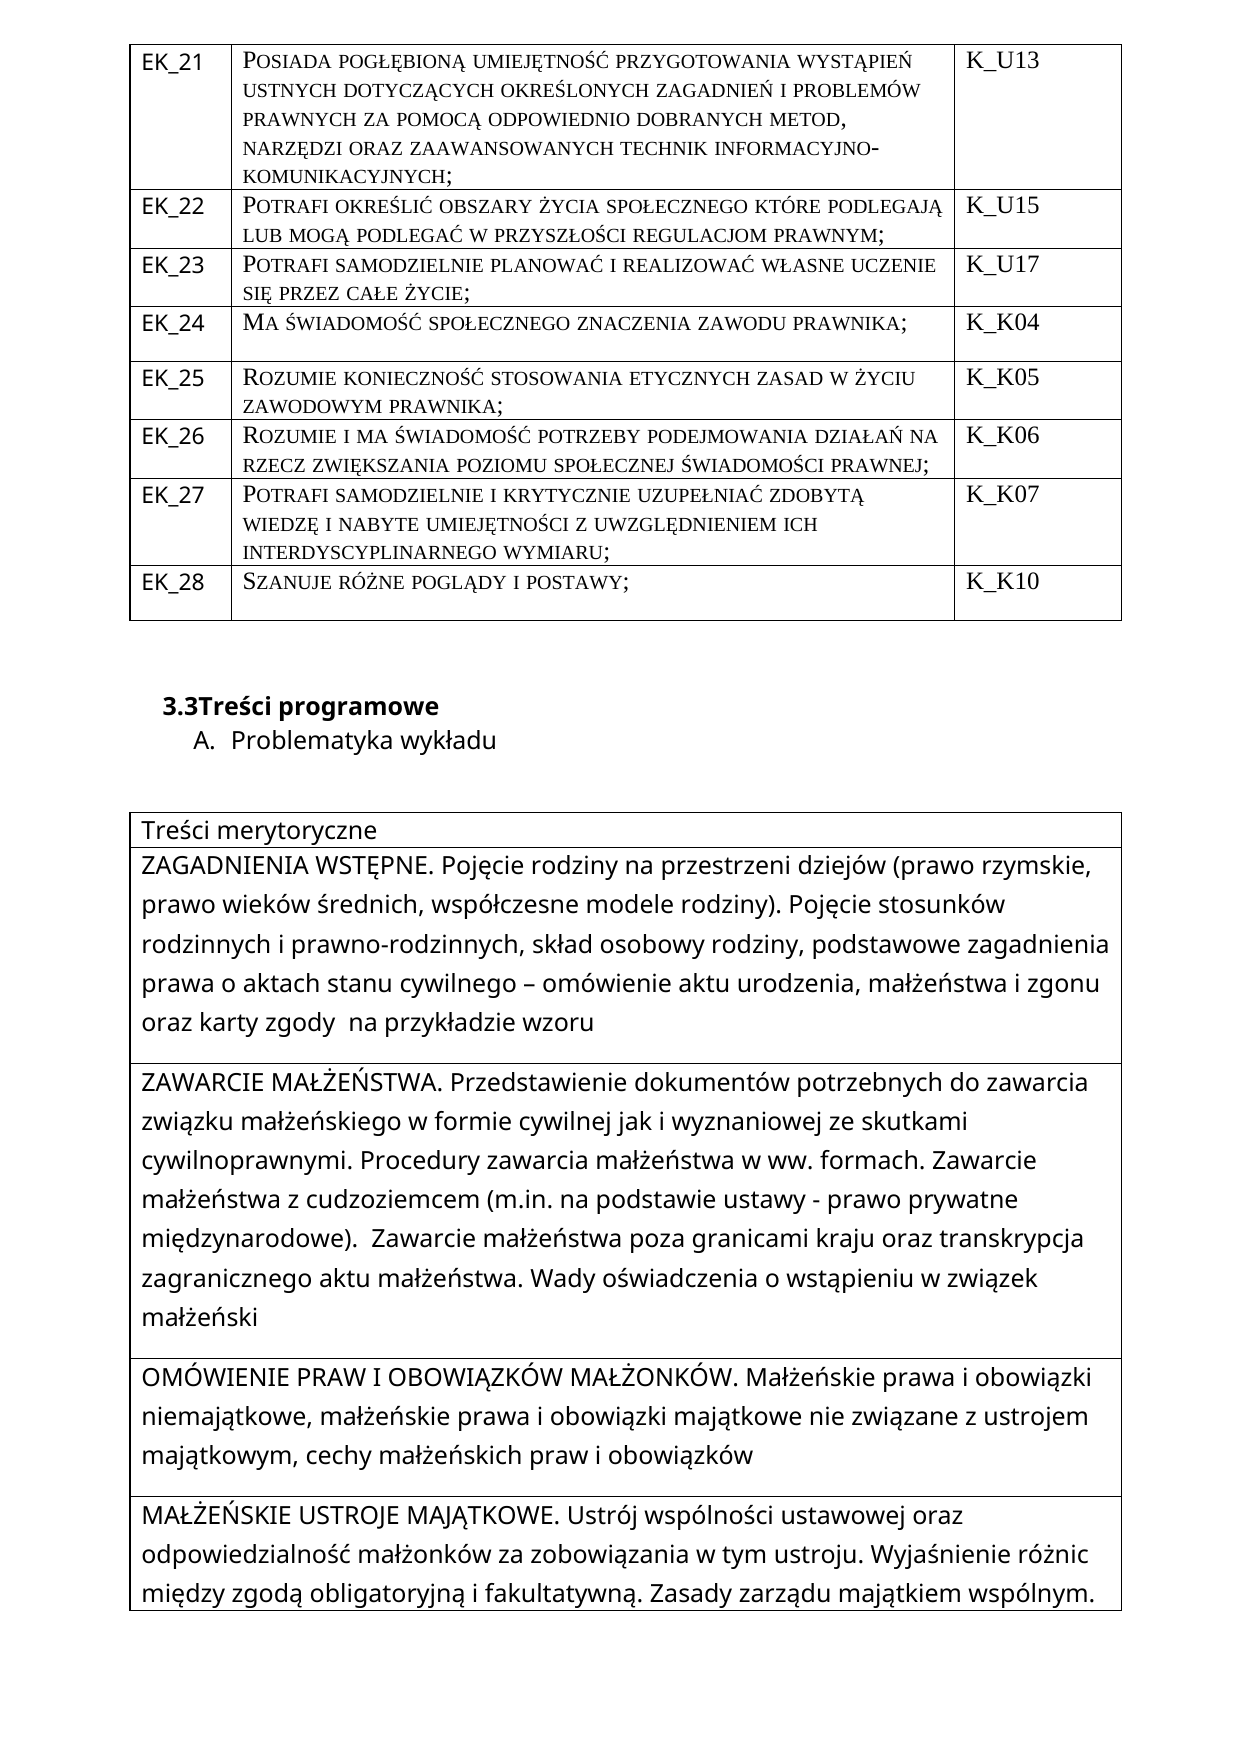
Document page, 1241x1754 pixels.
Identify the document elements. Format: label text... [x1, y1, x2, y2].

table_cell K_U15 [955, 190, 1121, 248]
table_cell Ma świadomość społecznego znaczenia zawodu prawnika; [232, 307, 954, 361]
table_cell EK_25 [131, 362, 231, 419]
table_cell OMÓWIENIE PRAW I OBOWIĄZKÓW MAŁŻONKÓW. Małżeńskie prawa i obowiązki niemajątkowe, małżeńskie prawa i obowiązki majątkowe nie związane z ustrojem majątkowym, cechy małżeńskich praw i obowiązków [131, 1359, 1121, 1496]
table_cell Szanuje różne poglądy i postawy; [232, 566, 954, 619]
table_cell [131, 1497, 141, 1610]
table_cell EK_23 [131, 249, 231, 306]
table_cell K_K04 [955, 307, 1121, 361]
table_cell K_K05 [955, 362, 1121, 419]
table_cell EK_21 [131, 45, 231, 189]
table_cell Potrafi samodzielnie planować i realizować własne uczenie się przez całe życie; [232, 249, 954, 306]
list 3.3Treści programowe [162, 689, 1122, 723]
table_cell K_U17 [955, 249, 1121, 306]
table_cell EK_26 [131, 420, 231, 478]
list Problematyka wykładu [193, 723, 1122, 757]
table_cell EK_24 [131, 307, 231, 361]
table_cell Potrafi określić obszary życia społecznego które podlegają lub mogą podlegać w przyszłości regulacjom prawnym; [232, 190, 954, 248]
table_cell Posiada pogłębioną umiejętność przygotowania wystąpień ustnych dotyczących określonych zagadnień i problemów prawnych za pomocą odpowiednio dobranych metod, narzędzi oraz zaawansowanych technik informacyjno-komunikacyjnych; [232, 45, 954, 189]
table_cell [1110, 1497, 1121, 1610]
table_cell EK_27 [131, 479, 231, 565]
table_cell K_K10 [955, 566, 1121, 619]
table_header Treści merytoryczne [131, 813, 1121, 847]
table_cell Rozumie i ma świadomość potrzeby podejmowania działań na rzecz zwiększania poziomu społecznej świadomości prawnej; [232, 420, 954, 478]
table_cell ZAWARCIE MAŁŻEŃSTWA. Przedstawienie dokumentów potrzebnych do zawarcia związku małżeńskiego w formie cywilnej jak i wyznaniowej ze skutkami cywilnoprawnymi. Procedury zawarcia małżeństwa w ww. formach. Zawarcie małżeństwa z cudzoziemcem (m.in. na podstawie ustawy - prawo prywatne międzynarodowe). Zawarcie małżeństwa poza granicami kraju oraz transkrypcja zagranicznego aktu małżeństwa. Wady oświadczenia o wstąpieniu w związek małżeński [131, 1064, 1121, 1358]
table_cell Potrafi samodzielnie i krytycznie uzupełniać zdobytą wiedzę i nabyte umiejętności z uwzględnieniem ich interdyscyplinarnego wymiaru; [232, 479, 954, 565]
table_cell ZAGADNIENIA WSTĘPNE. Pojęcie rodziny na przestrzeni dziejów (prawo rzymskie, prawo wieków średnich, współczesne modele rodziny). Pojęcie stosunków rodzinnych i prawno-rodzinnych, skład osobowy rodziny, podstawowe zagadnienia prawa o aktach stanu cywilnego – omówienie aktu urodzenia, małżeństwa i zgonu oraz karty zgody na przykładzie wzoru [131, 848, 1121, 1063]
table_cell K_K07 [955, 479, 1121, 565]
table_cell K_K06 [955, 420, 1121, 478]
table_cell Rozumie konieczność stosowania etycznych zasad w życiu zawodowym prawnika; [232, 362, 954, 419]
table_cell K_U13 [955, 45, 1121, 189]
table_cell EK_28 [131, 566, 231, 619]
table_cell EK_22 [131, 190, 231, 248]
